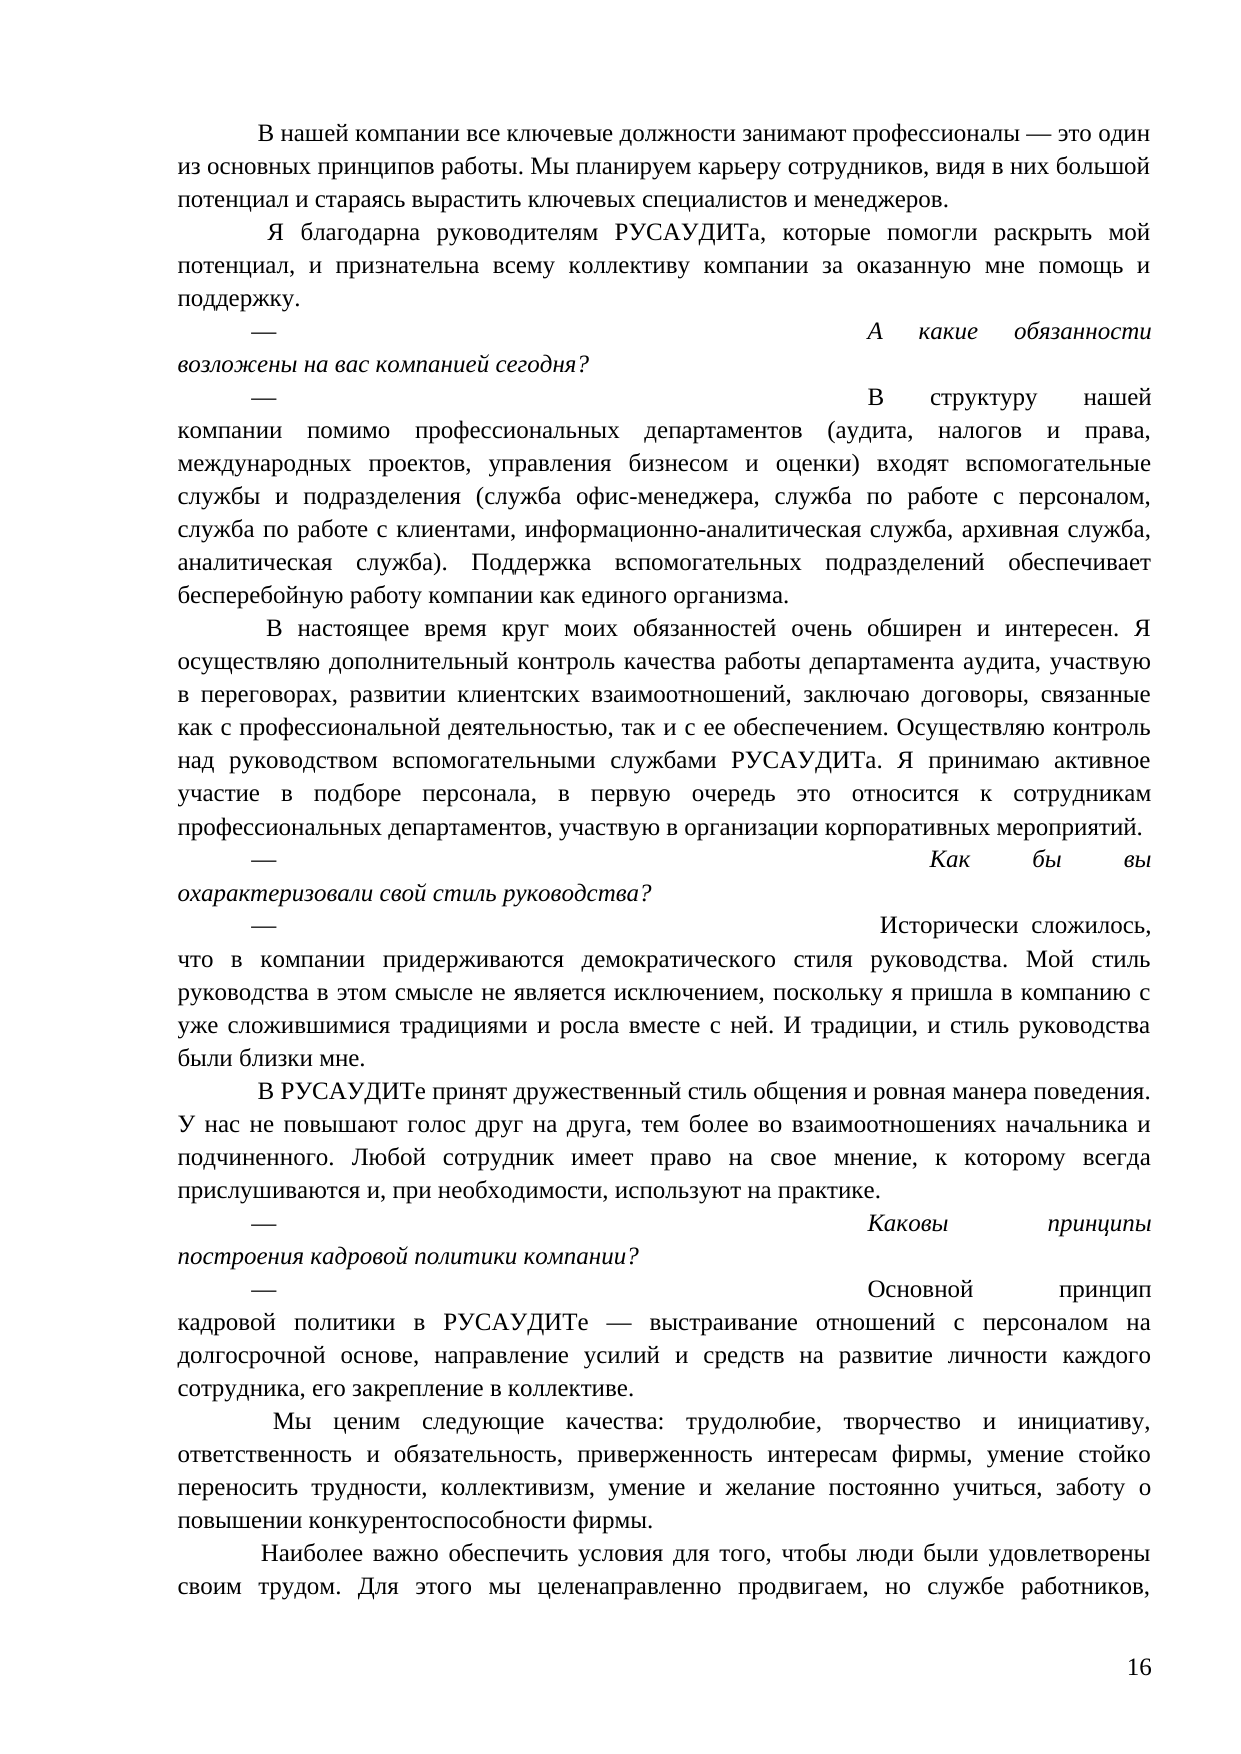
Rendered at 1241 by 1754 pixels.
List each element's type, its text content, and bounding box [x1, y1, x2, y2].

list Как бы вы охарактеризовали свой стиль руководства? [177, 844, 1152, 906]
list Каковы принципы построения кадровой политики компании? [177, 1208, 1152, 1269]
list А какие обязанности возложены на вас компанией сегодня? [177, 316, 1152, 378]
list В структуру нашей компании помимо профессиональных департаментов (аудита, налогов и права, международных проектов, управления бизнесом и оценки) входят вспомогательные службы и подразделения (служба офис-менеджера, служба по работе с персоналом, служба по работе с клиентами, информационно-аналитическая служба, архивная служба, аналитическая служба). Поддержка вспомогательных подразделений обеспечивает бесперебойную работу компании как единого организма. [177, 382, 1152, 609]
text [177, 1538, 1152, 1600]
text В настоящее время круг моих обязанностей очень обширен и интересен. Я осуществляю дополнительный контроль качества работы департамента аудита, участвую в переговорах, развитии клиентских взаимоотношений, заключаю договоры, связанные как с профессиональной деятельностью, так и с ее обеспечением. Осуществляю контроль над руководством вспомогательными службами РУСАУДИТа. Я принимаю активное участие в подборе персонала, в первую очередь это относится к сотрудникам профессиональных департаментов, участвую в организации корпоративных мероприятий. [177, 613, 1152, 840]
list Исторически сложилось, что в компании придерживаются демократического стиля руководства. Мой стиль руководства в этом смысле не является исключением, поскольку я пришла в компанию с уже сложившимися традициями и росла вместе с ней. И традиции, и стиль руководства были близки мне. [177, 911, 1152, 1071]
text Мы ценим следующие качества: трудолюбие, творчество и инициативу, ответственность и обязательность, приверженность интересам фирмы, умение стойко переносить трудности, коллективизм, умение и желание постоянно учиться, заботу о повышении конкурентоспособности фирмы. [177, 1406, 1152, 1534]
list Основной принцип кадровой политики в РУСАУДИТе — выстраивание отношений с персоналом на долгосрочной основе, направление усилий и средств на развитие личности каждого сотрудника, его закрепление в коллективе. [177, 1274, 1152, 1402]
text В нашей компании все ключевые должности занимают профессионалы — это один из основных принципов работы. Мы планируем карьеру сотрудников, видя в них большой потенциал и стараясь вырастить ключевых специалистов и менеджеров. [177, 118, 1152, 213]
text В РУСАУДИТе принят дружественный стиль общения и ровная манера поведения. У нас не повышают голос друг на друга, тем более во взаимоотношениях начальника и подчиненного. Любой сотрудник имеет право на свое мнение, к которому всегда прислушиваются и, при необходимости, используют на практике. [177, 1076, 1152, 1203]
text Я благодарна руководителям РУСАУДИТа, которые помогли раскрыть мой потенциал, и признательна всему коллективу компании за оказанную мне помощь и поддержку. [177, 217, 1152, 312]
